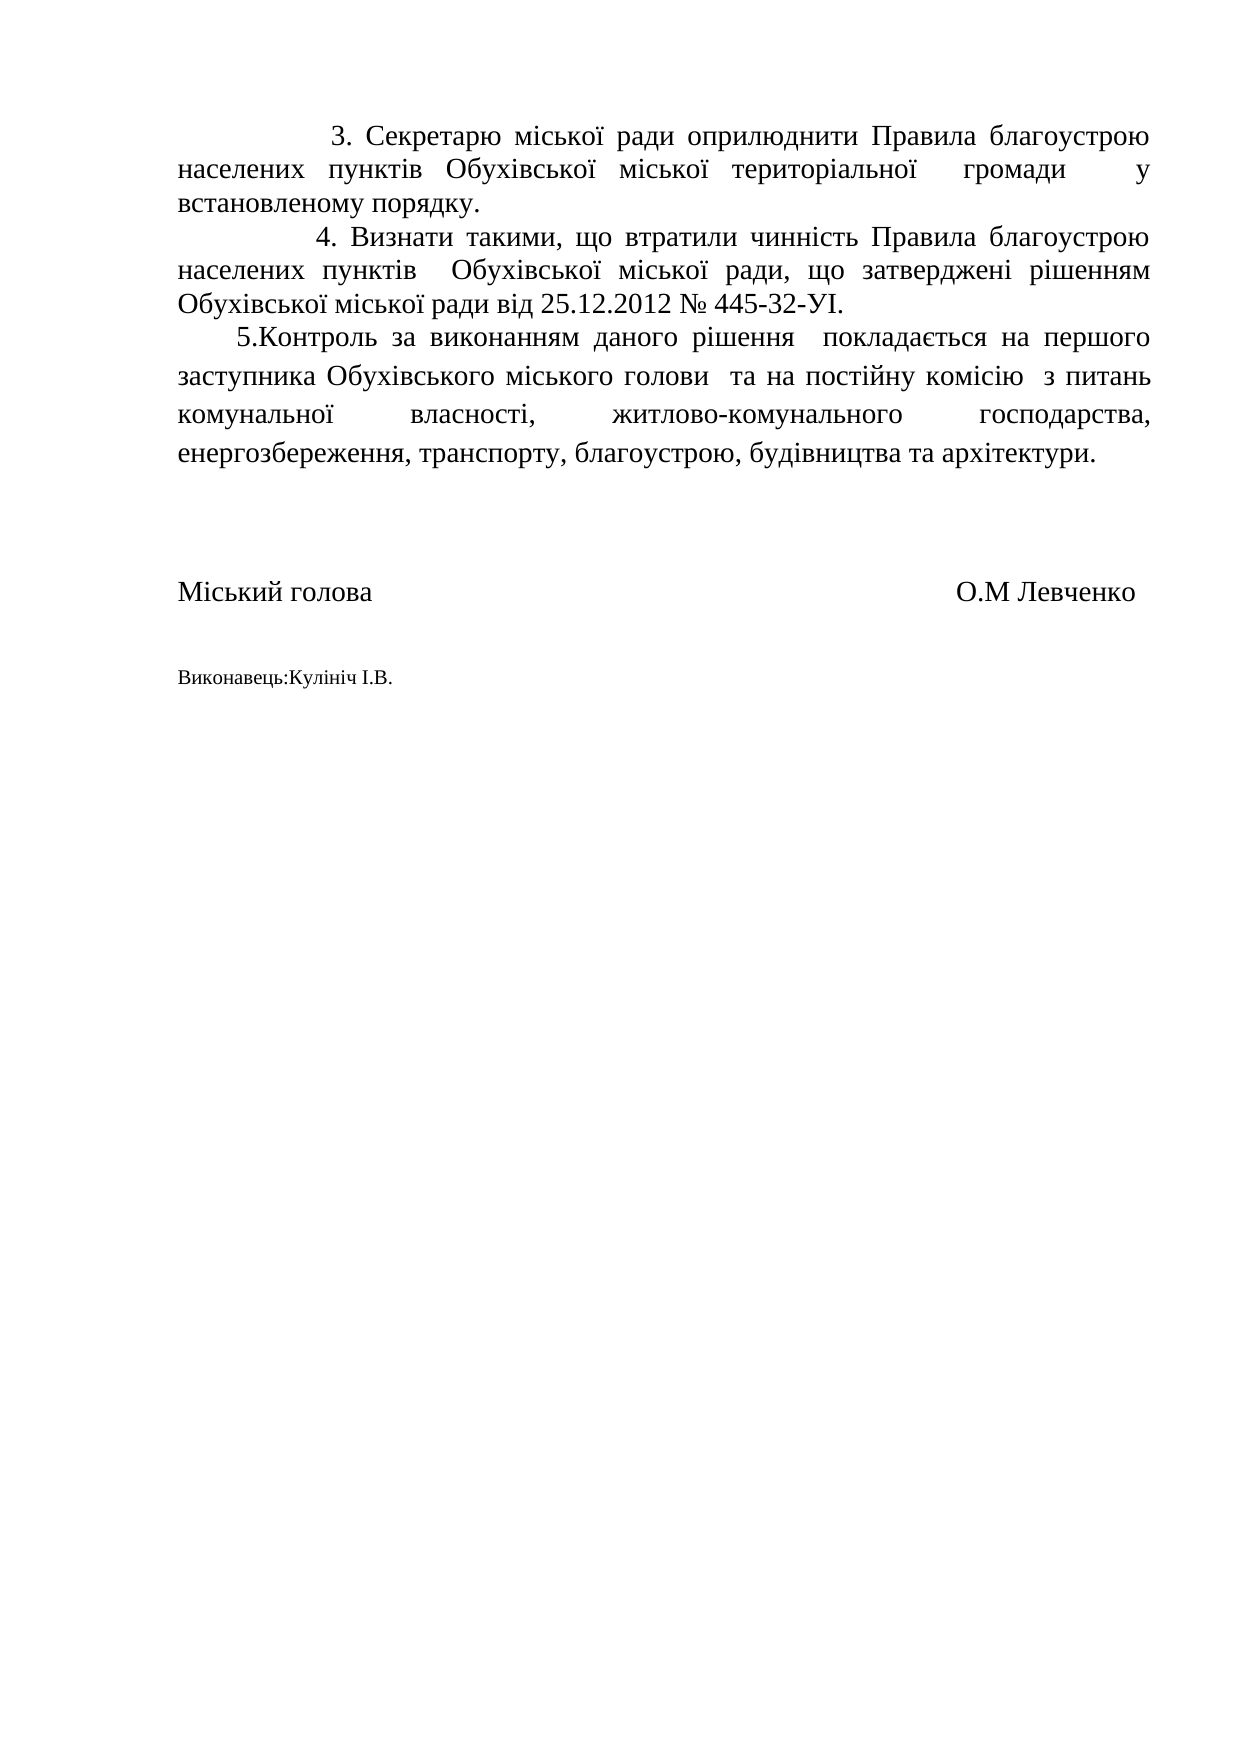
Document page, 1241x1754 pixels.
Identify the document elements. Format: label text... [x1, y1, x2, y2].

text 3. Секретарю міської ради оприлюднити Правила благоустрою населених пунктів Обухівської міської територіальної громади у встановленому порядку. [177, 118, 1152, 219]
text 5.Контроль за виконанням даного рішення покладається на першого заступника Обухівського міського голови та на постійну комісію з питань комунальної власності, житлово-комунального господарства, енергозбереження, транспорту, благоустрою, будівництва та архітектури. [177, 319, 1152, 468]
text 4. Визнати такими, що втратили чинність Правила благоустрою населених пунктів Обухівської міської ради, що затверджені рішенням Обухівської міської ради від 25.12.2012 № 445-32-УІ. [177, 219, 1152, 319]
text Виконавець:Кулініч І.В. [177, 665, 1152, 689]
text Міський голова О.М Левченко [177, 574, 1152, 608]
